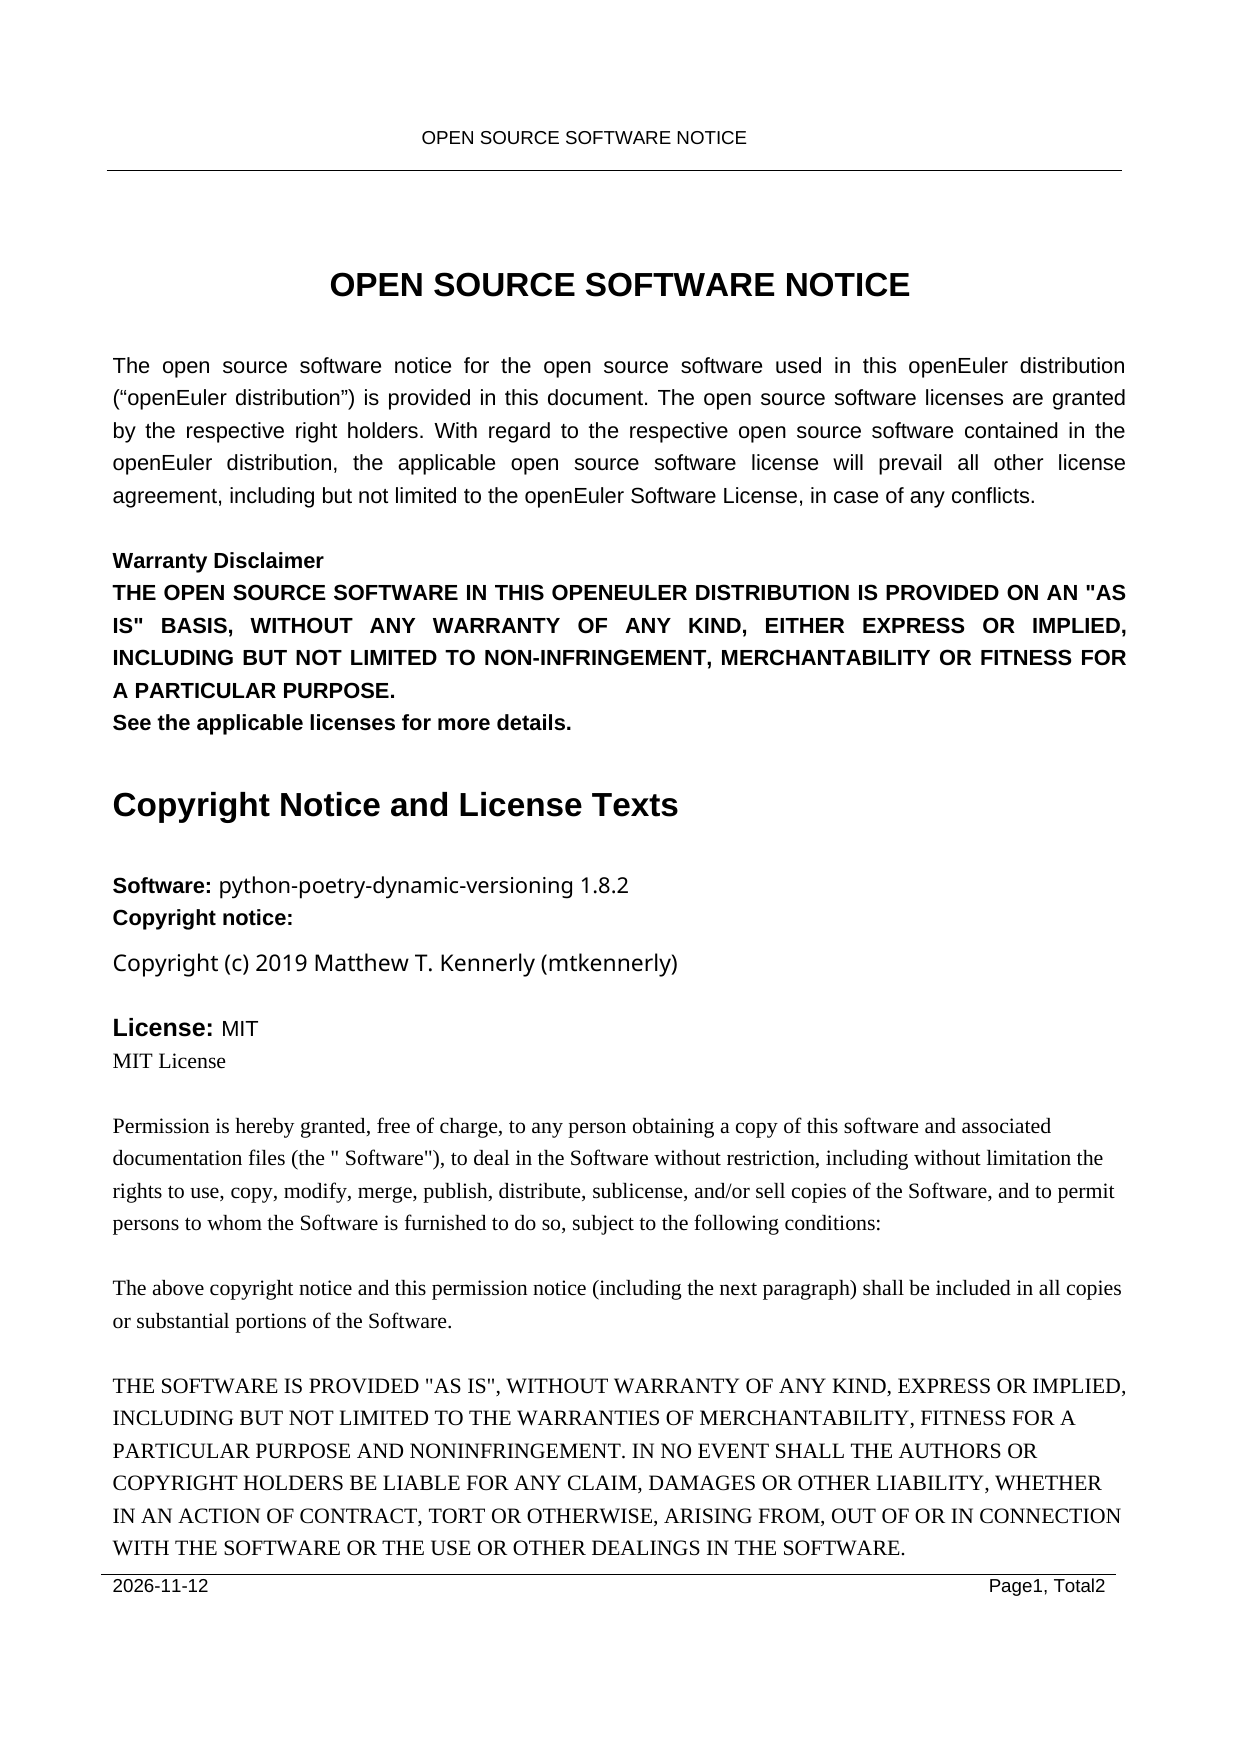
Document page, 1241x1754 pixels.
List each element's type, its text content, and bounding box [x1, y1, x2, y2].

text Warranty Disclaimer [112, 544, 1128, 576]
text Copyright (c) 2019 Matthew T. Kennerly (mtkennerly) [112, 947, 1128, 1012]
text OPEN SOURCE SOFTWARE NOTICE [112, 251, 1128, 316]
text The open source software notice for the open source software used in this openEuler distribution (“openEuler distribution”) is provided in this document. The open source software licenses are granted by the respective right holders. With regard to the respective open source software contained in the openEuler distribution, the applicable open source software license will prevail all other license agreement, including but not limited to the openEuler Software License, in case of any conflicts. [112, 349, 1128, 511]
text License: MIT [112, 1012, 1128, 1044]
title Software: python-poetry-dynamic-versioning 1.8.2 [112, 869, 1128, 901]
text THE OPEN SOURCE SOFTWARE IN THIS OPENEULER DISTRIBUTION IS PROVIDED ON AN "AS IS" BASIS, WITHOUT ANY WARRANTY OF ANY KIND, EITHER EXPRESS OR IMPLIED, INCLUDING BUT NOT LIMITED TO NON-INFRINGEMENT, MERCHANTABILITY OR FITNESS FOR A PARTICULAR PURPOSE. See the applicable licenses for more details. [112, 576, 1128, 739]
text Copyright notice: [112, 901, 1128, 934]
text Copyright Notice and License Texts [112, 771, 1128, 836]
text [112, 1044, 1128, 1564]
